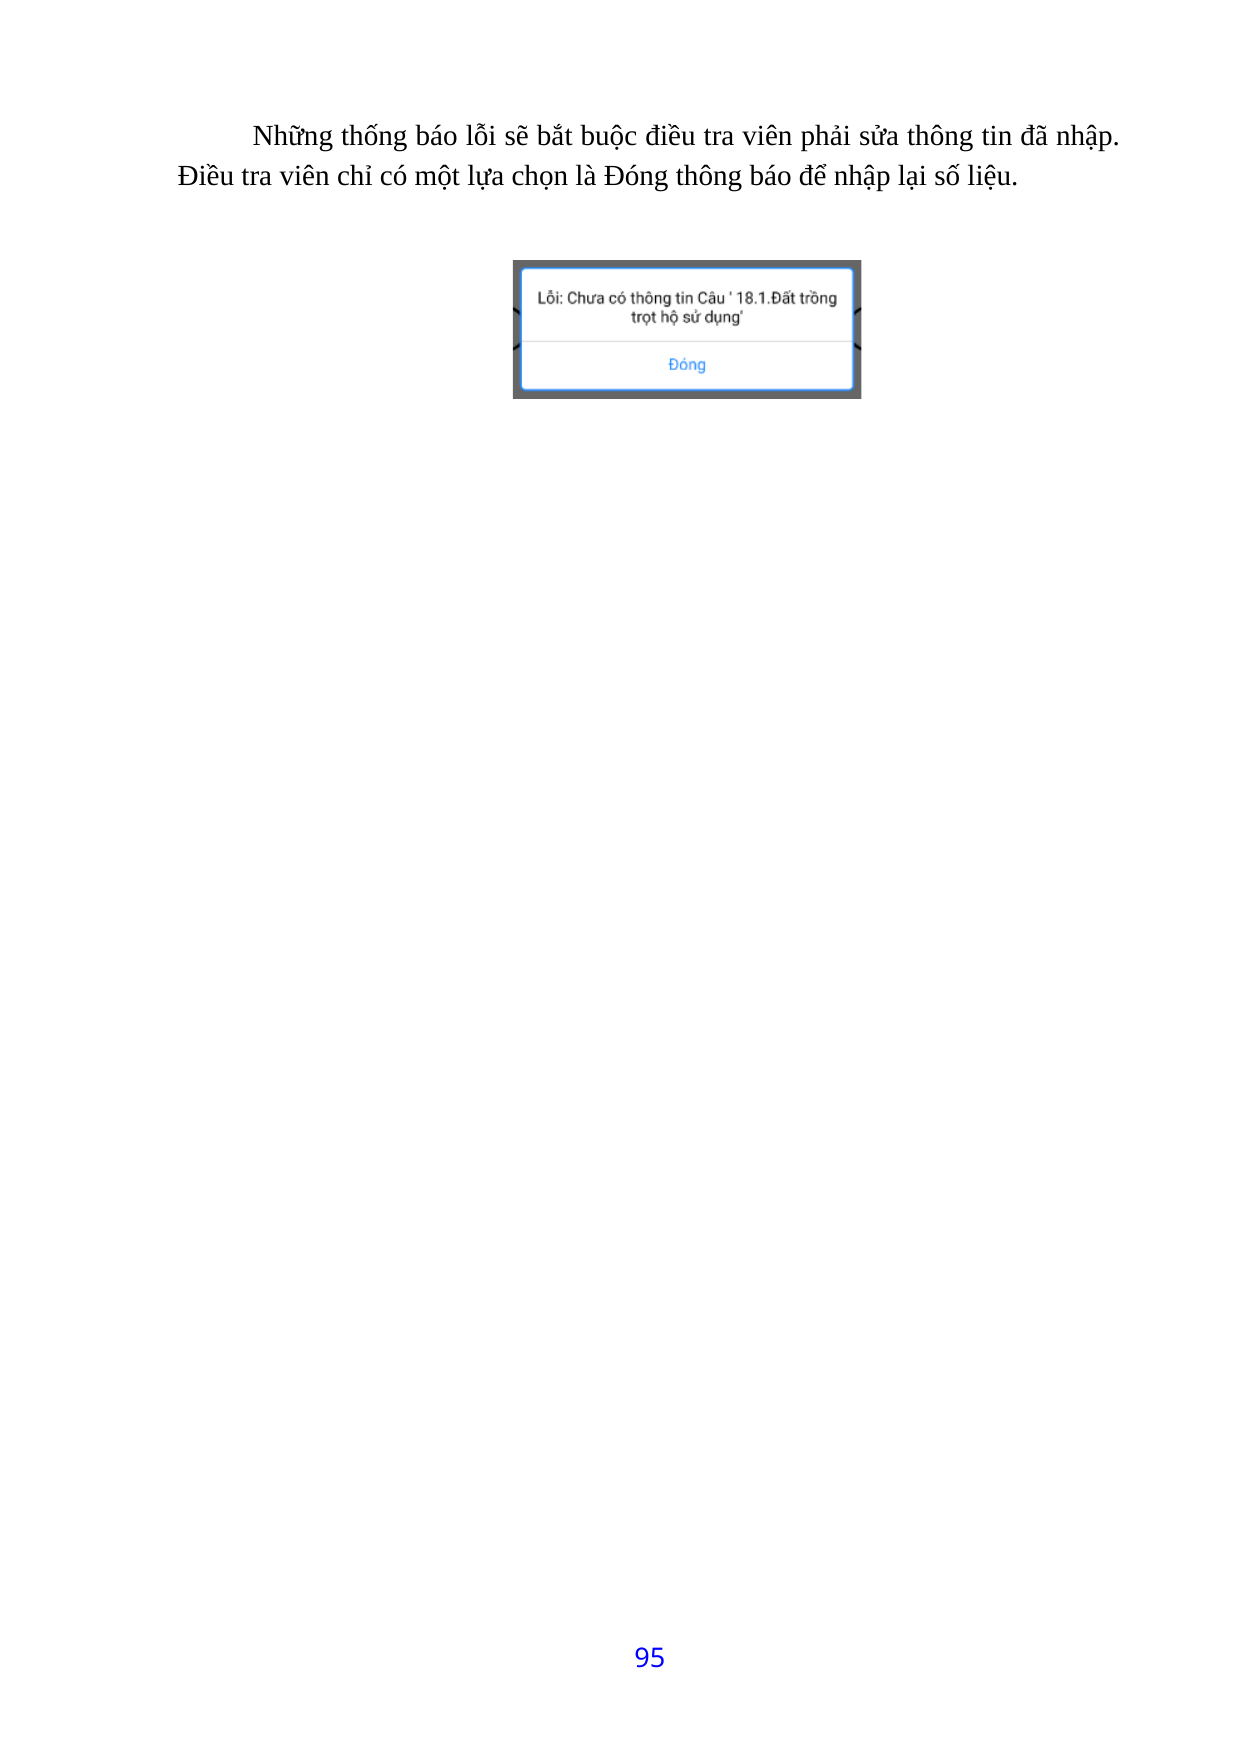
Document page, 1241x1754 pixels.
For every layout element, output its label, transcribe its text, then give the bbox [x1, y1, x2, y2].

text Những thống báo lỗi sẽ bắt buộc điều tra viên phải sửa thông tin đã nhập. Điều tra viên chỉ có một lựa chọn là Đóng thông báo để nhập lại số liệu. [177, 118, 1122, 192]
picture [512, 260, 862, 399]
